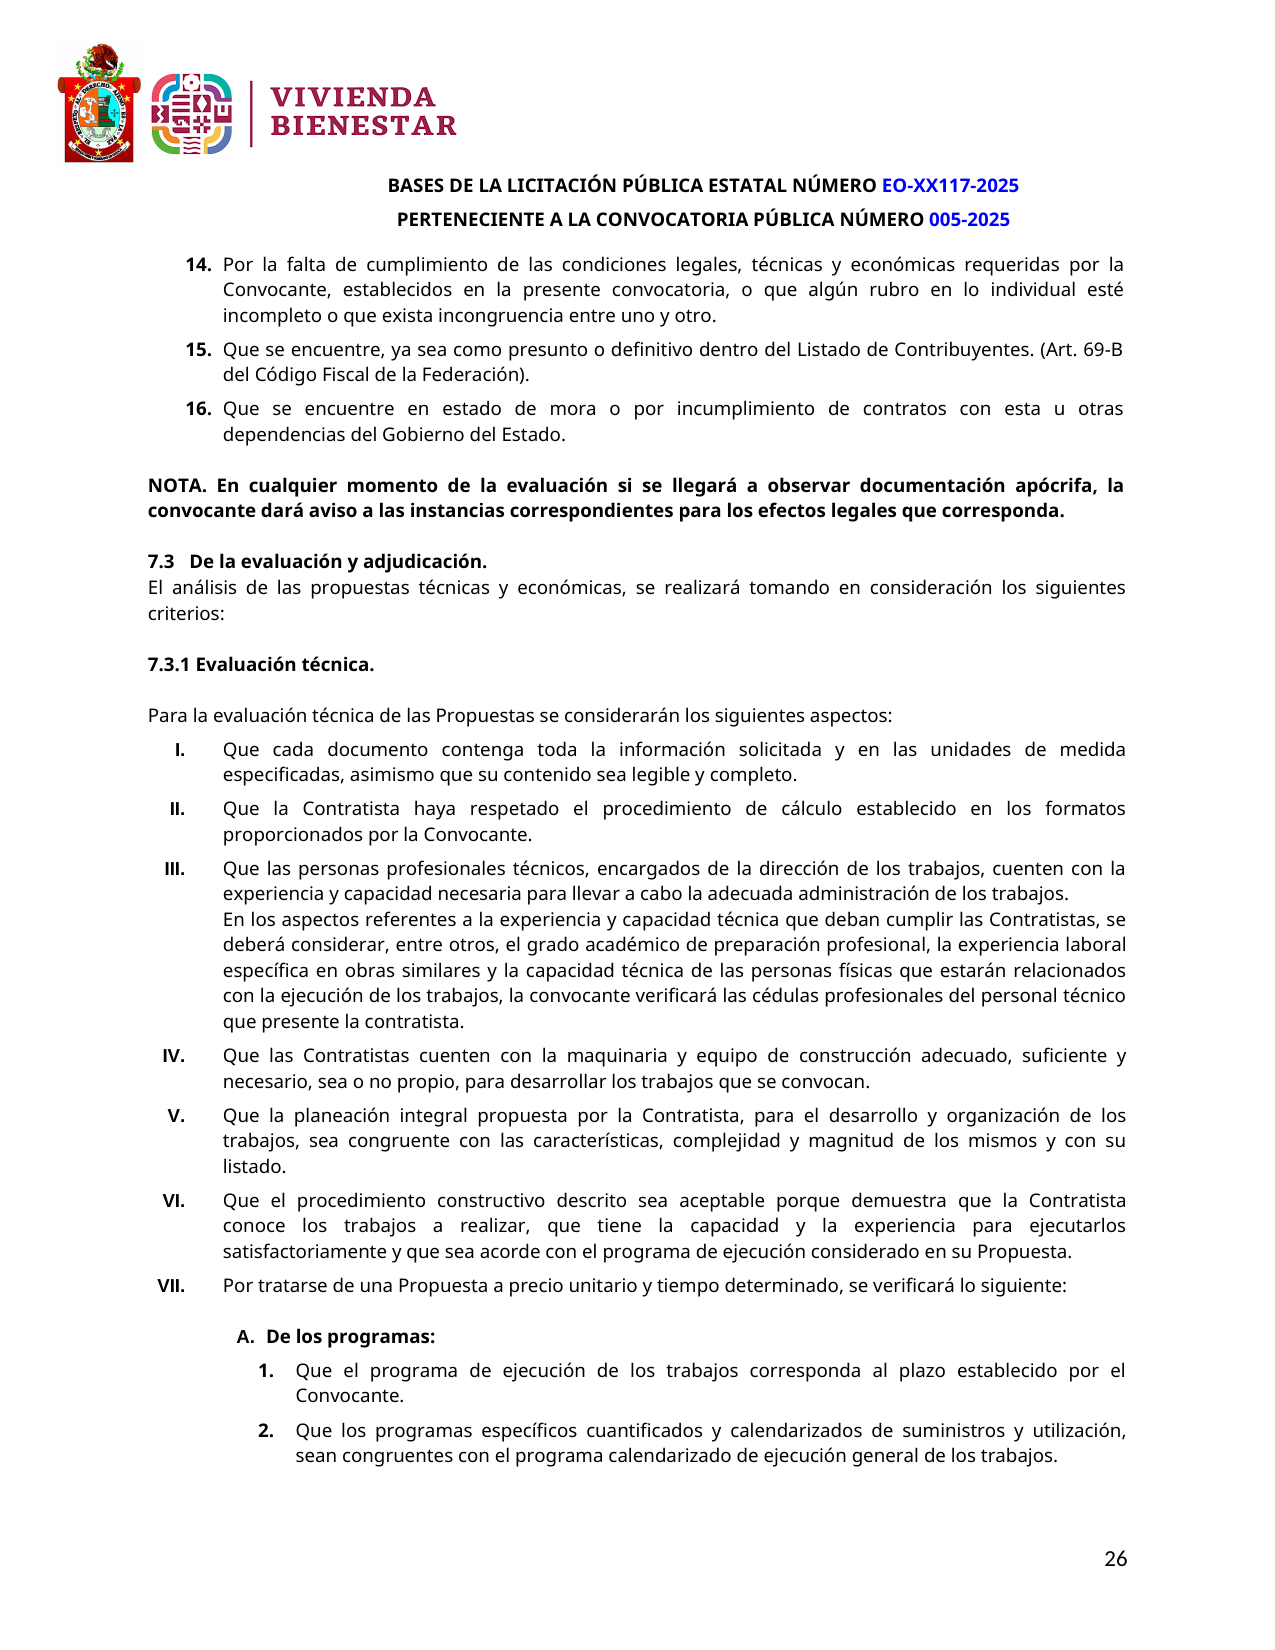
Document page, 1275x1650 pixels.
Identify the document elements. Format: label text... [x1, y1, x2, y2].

text El análisis de las propuestas técnicas y económicas, se realizará tomando en consideración los siguientes criterios: [148, 574, 1127, 625]
list Que las personas profesionales técnicos, encargados de la dirección de los trabajos, cuenten con la experiencia y capacidad necesaria para llevar a cabo la adecuada administración de los trabajos. [185, 855, 1127, 906]
list Que cada documento contenga toda la información solicitada y en las unidades de medida especificadas, asimismo que su contenido sea legible y completo. [185, 736, 1127, 787]
picture [147, 66, 473, 163]
list Que se encuentre en estado de mora o por incumplimiento de contratos con esta u otras dependencias del Gobierno del Estado. [185, 396, 1125, 447]
text 7.3.1 Evaluación técnica. [148, 651, 1127, 676]
list Por la falta de cumplimiento de las condiciones legales, técnicas y económicas requeridas por la Convocante, establecidos en la presente convocatoria, o que algún rubro en lo individual esté incompleto o que exista incongruencia entre uno y otro. [185, 251, 1125, 328]
list Que los programas específicos cuantificados y calendarizados de suministros y utilización, sean congruentes con el programa calendarizado de ejecución general de los trabajos. [258, 1417, 1127, 1468]
list Que la planeación integral propuesta por la Contratista, para el desarrollo y organización de los trabajos, sea congruente con las características, complejidad y magnitud de los mismos y con su listado. [185, 1102, 1127, 1178]
list Por tratarse de una Propuesta a precio unitario y tiempo determinado, se verificará lo siguiente: [185, 1272, 1127, 1298]
list Que las Contratistas cuenten con la maquinaria y equipo de construcción adecuado, suficiente y necesario, sea o no propio, para desarrollar los trabajos que se convocan. [185, 1042, 1127, 1093]
text 7.3 De la evaluación y adjudicación. [148, 549, 1127, 574]
list Que la Contratista haya respetado el procedimiento de cálculo establecido en los formatos proporcionados por la Convocante. [185, 796, 1127, 847]
text NOTA. En cualquier momento de la evaluación si se llegará a observar documentación apócrifa, la convocante dará aviso a las instancias correspondientes para los efectos legales que corresponda. [148, 472, 1125, 523]
list Que se encuentre, ya sea como presunto o definitivo dentro del Listado de Contribuyentes. (Art. 69-B del Código Fiscal de la Federación). [185, 336, 1125, 387]
picture [55, 42, 143, 165]
list Que el programa de ejecución de los trabajos corresponda al plazo establecido por el Convocante. [258, 1357, 1127, 1408]
list De los programas: [236, 1323, 1127, 1349]
text En los aspectos referentes a la experiencia y capacidad técnica que deban cumplir las Contratistas, se deberá considerar, entre otros, el grado académico de preparación profesional, la experiencia laboral específica en obras similares y la capacidad técnica de las personas físicas que estarán relacionados con la ejecución de los trabajos, la convocante verificará las cédulas profesionales del personal técnico que presente la contratista. [223, 906, 1127, 1034]
text Para la evaluación técnica de las Propuestas se considerarán los siguientes aspectos: [148, 702, 1127, 727]
list Que el procedimiento constructivo descrito sea aceptable porque demuestra que la Contratista conoce los trabajos a realizar, que tiene la capacidad y la experiencia para ejecutarlos satisfactoriamente y que sea acorde con el programa de ejecución considerado en su Propuesta. [185, 1187, 1127, 1264]
